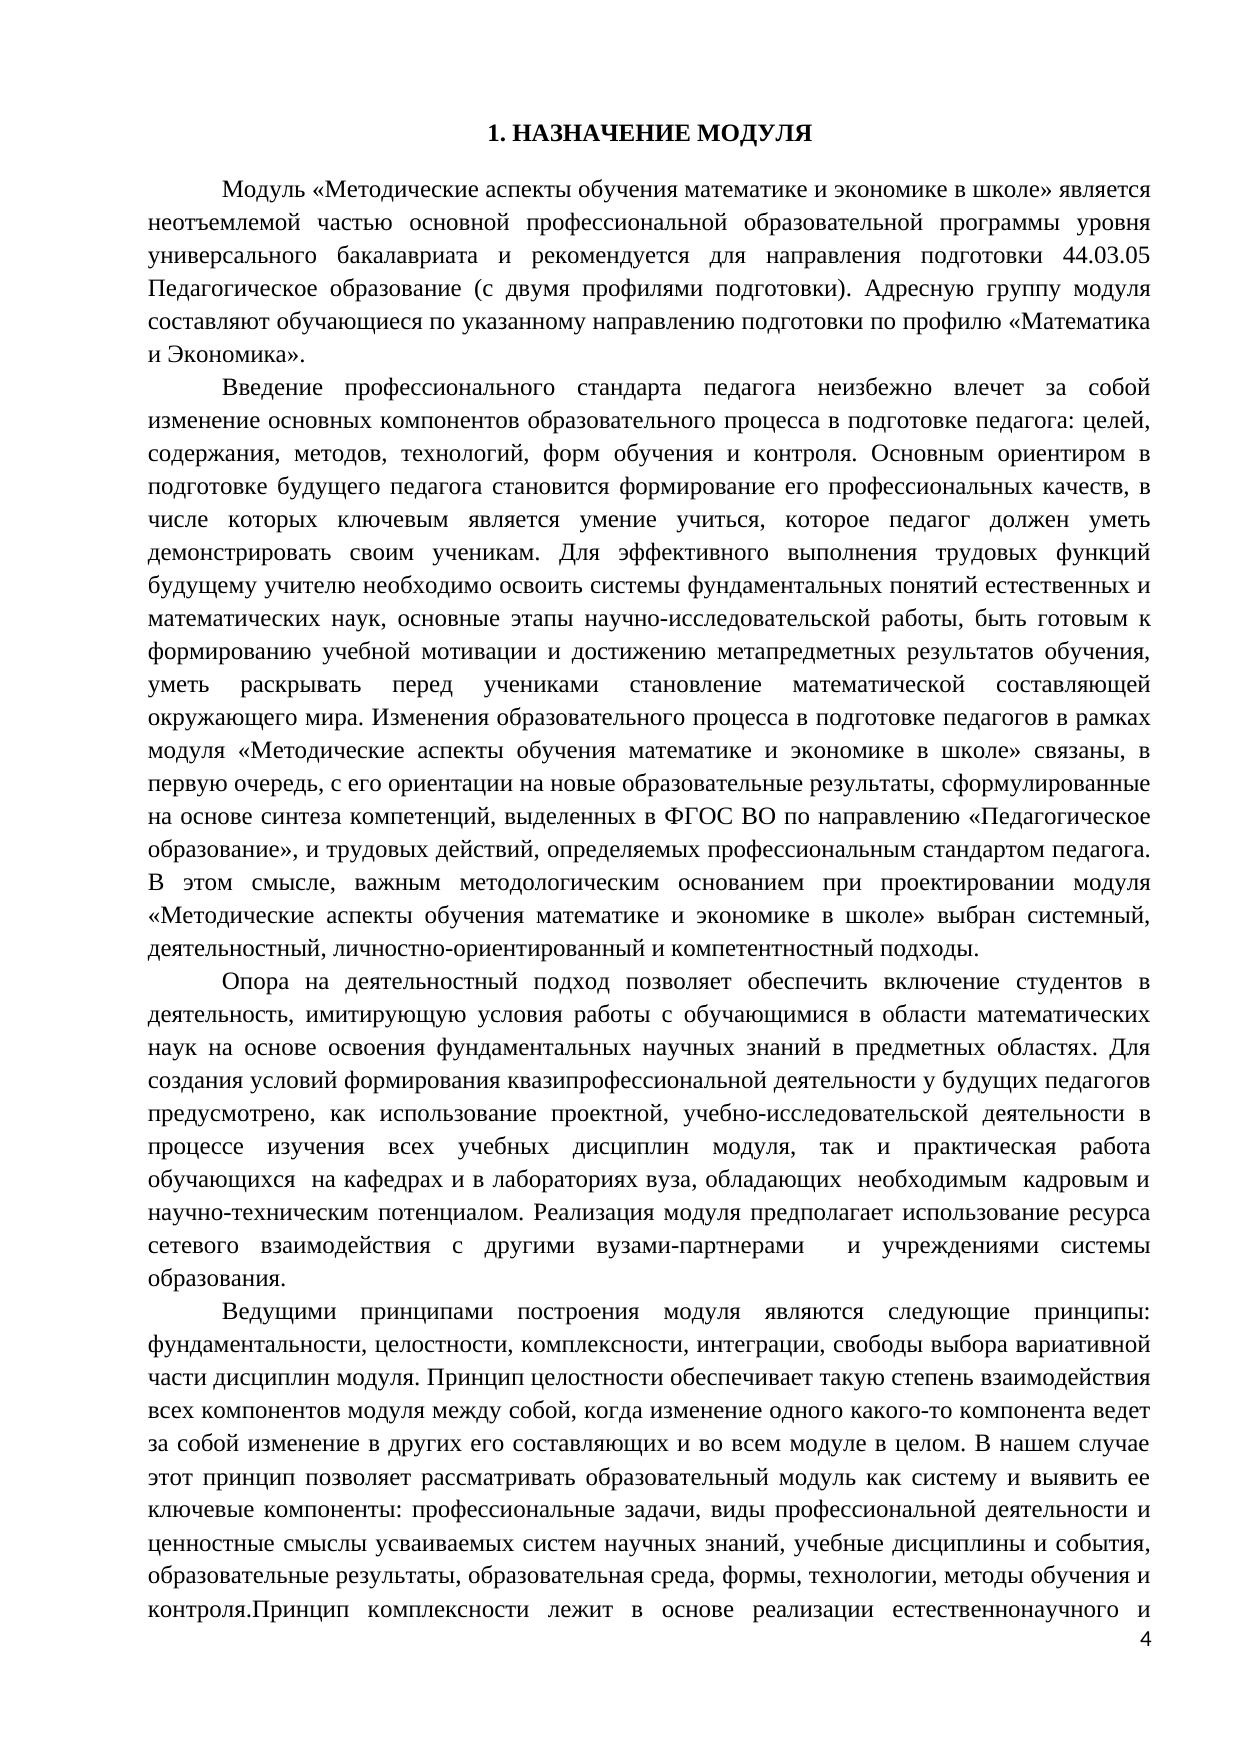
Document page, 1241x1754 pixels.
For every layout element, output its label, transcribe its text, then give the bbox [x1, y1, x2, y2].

text Модуль «Методические аспекты обучения математике и экономике в школе» является неотъемлемой частью основной профессиональной образовательной программы уровня универсального бакалавриата и рекомендуется для направления подготовки 44.03.05 Педагогическое образование (с двумя профилями подготовки). Адресную группу модуля составляют обучающиеся по указанному направлению подготовки по профилю «Математика и Экономика». [148, 174, 1152, 368]
text Опора на деятельностный подход позволяет обеспечить включение студентов в деятельность, имитирующую условия работы с обучающимися в области математических наук на основе освоения фундаментальных научных знаний в предметных областях. Для создания условий формирования квазипрофессиональной деятельности у будущих педагогов предусмотрено, как использование проектной, учебно-исследовательской деятельности в процессе изучения всех учебных дисциплин модуля, так и практическая работа обучающихся на кафедрах и в лабораториях вуза, обладающих необходимым кадровым и научно-техническим потенциалом. Реализация модуля предполагает использование ресурса сетевого взаимодействия с другими вузами-партнерами и учреждениями системы образования. [148, 966, 1152, 1292]
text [148, 1296, 1152, 1622]
text Введение профессионального стандарта педагога неизбежно влечет за собой изменение основных компонентов образовательного процесса в подготовке педагога: целей, содержания, методов, технологий, форм обучения и контроля. Основным ориентиром в подготовке будущего педагога становится формирование его профессиональных качеств, в числе которых ключевым является умение учиться, которое педагог должен уметь демонстрировать своим ученикам. Для эффективного выполнения трудовых функций будущему учителю необходимо освоить системы фундаментальных понятий естественных и математических наук, основные этапы научно-исследовательской работы, быть готовым к формированию учебной мотивации и достижению метапредметных результатов обучения, уметь раскрывать перед учениками становление математической составляющей окружающего мира. Изменения образовательного процесса в подготовке педагогов в рамках модуля «Методические аспекты обучения математике и экономике в школе» связаны, в первую очередь, с его ориентации на новые образовательные результаты, сформулированные на основе синтеза компетенций, выделенных в ФГОС ВО по направлению «Педагогическое образование», и трудовых действий, определяемых профессиональным стандартом педагога. В этом смысле, важным методологическим основанием при проектировании модуля «Методические аспекты обучения математике и экономике в школе» выбран системный, деятельностный, личностно-ориентированный и компетентностный подходы. [148, 372, 1152, 962]
text 1. назначение модуля [148, 118, 1152, 147]
